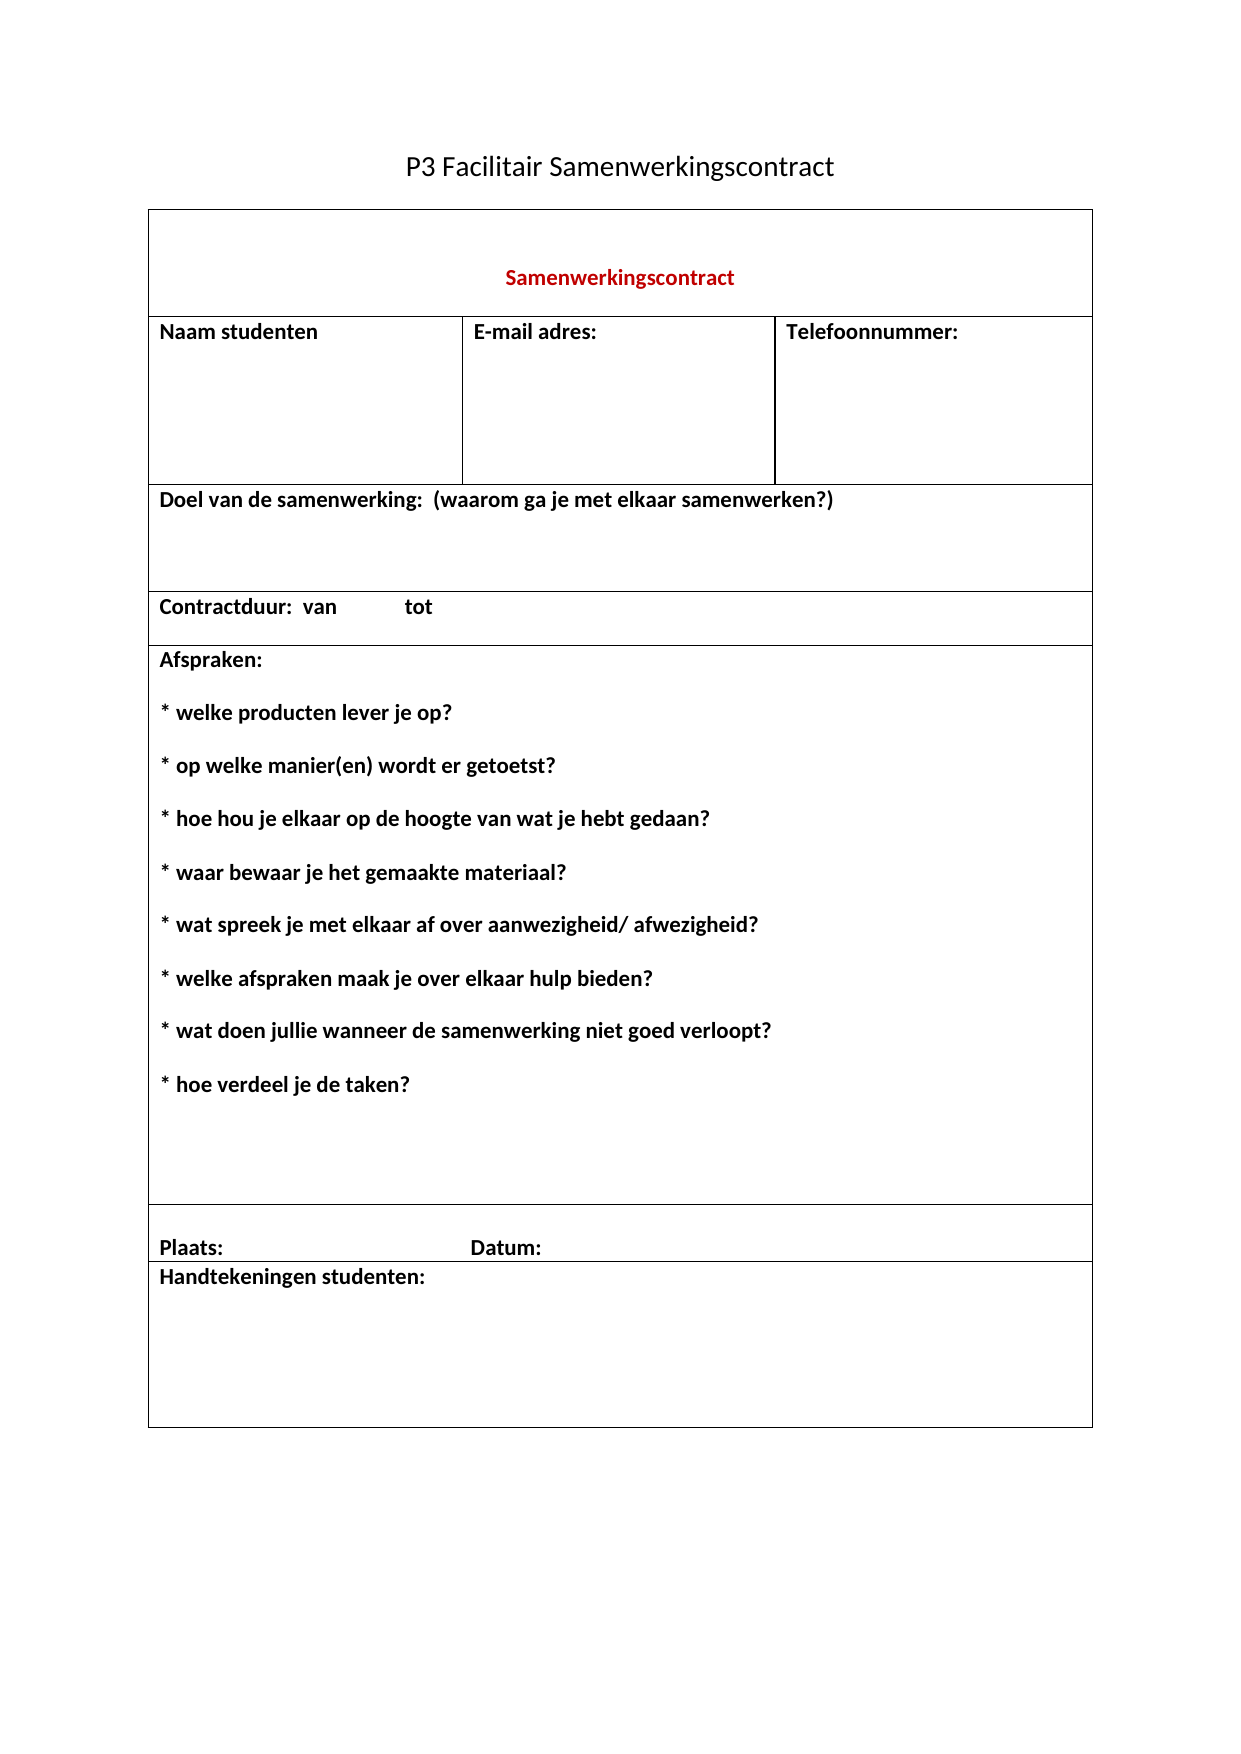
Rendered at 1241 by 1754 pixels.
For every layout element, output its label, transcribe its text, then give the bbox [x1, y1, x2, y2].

table_cell Handtekeningen studenten: [149, 1262, 1092, 1427]
table_header Samenwerkingscontract [149, 210, 1092, 316]
table_cell Plaats: Datum: [149, 1205, 1092, 1261]
table_cell Contractduur: van tot [149, 592, 1092, 644]
text P3 Facilitair Samenwerkingscontract [148, 148, 1093, 183]
table_cell Doel van de samenwerking: (waarom ga je met elkaar samenwerken?) [149, 485, 1092, 591]
table_cell Afspraken: * welke producten lever je op? * op welke manier(en) wordt er getoetst? * hoe hou je elkaar op de hoogte van wat je hebt gedaan? * waar bewaar je het gemaakte materiaal? * wat spreek je met elkaar af over aanwezigheid/ afwezigheid? * welke afspraken maak je over elkaar hulp bieden? * wat doen jullie wanneer de samenwerking niet goed verloopt? * hoe verdeel je de taken? [149, 646, 1092, 1204]
table_cell Telefoonnummer: [776, 317, 1092, 484]
table_cell E-mail adres: [463, 317, 774, 484]
table_cell Naam studenten [149, 317, 462, 484]
